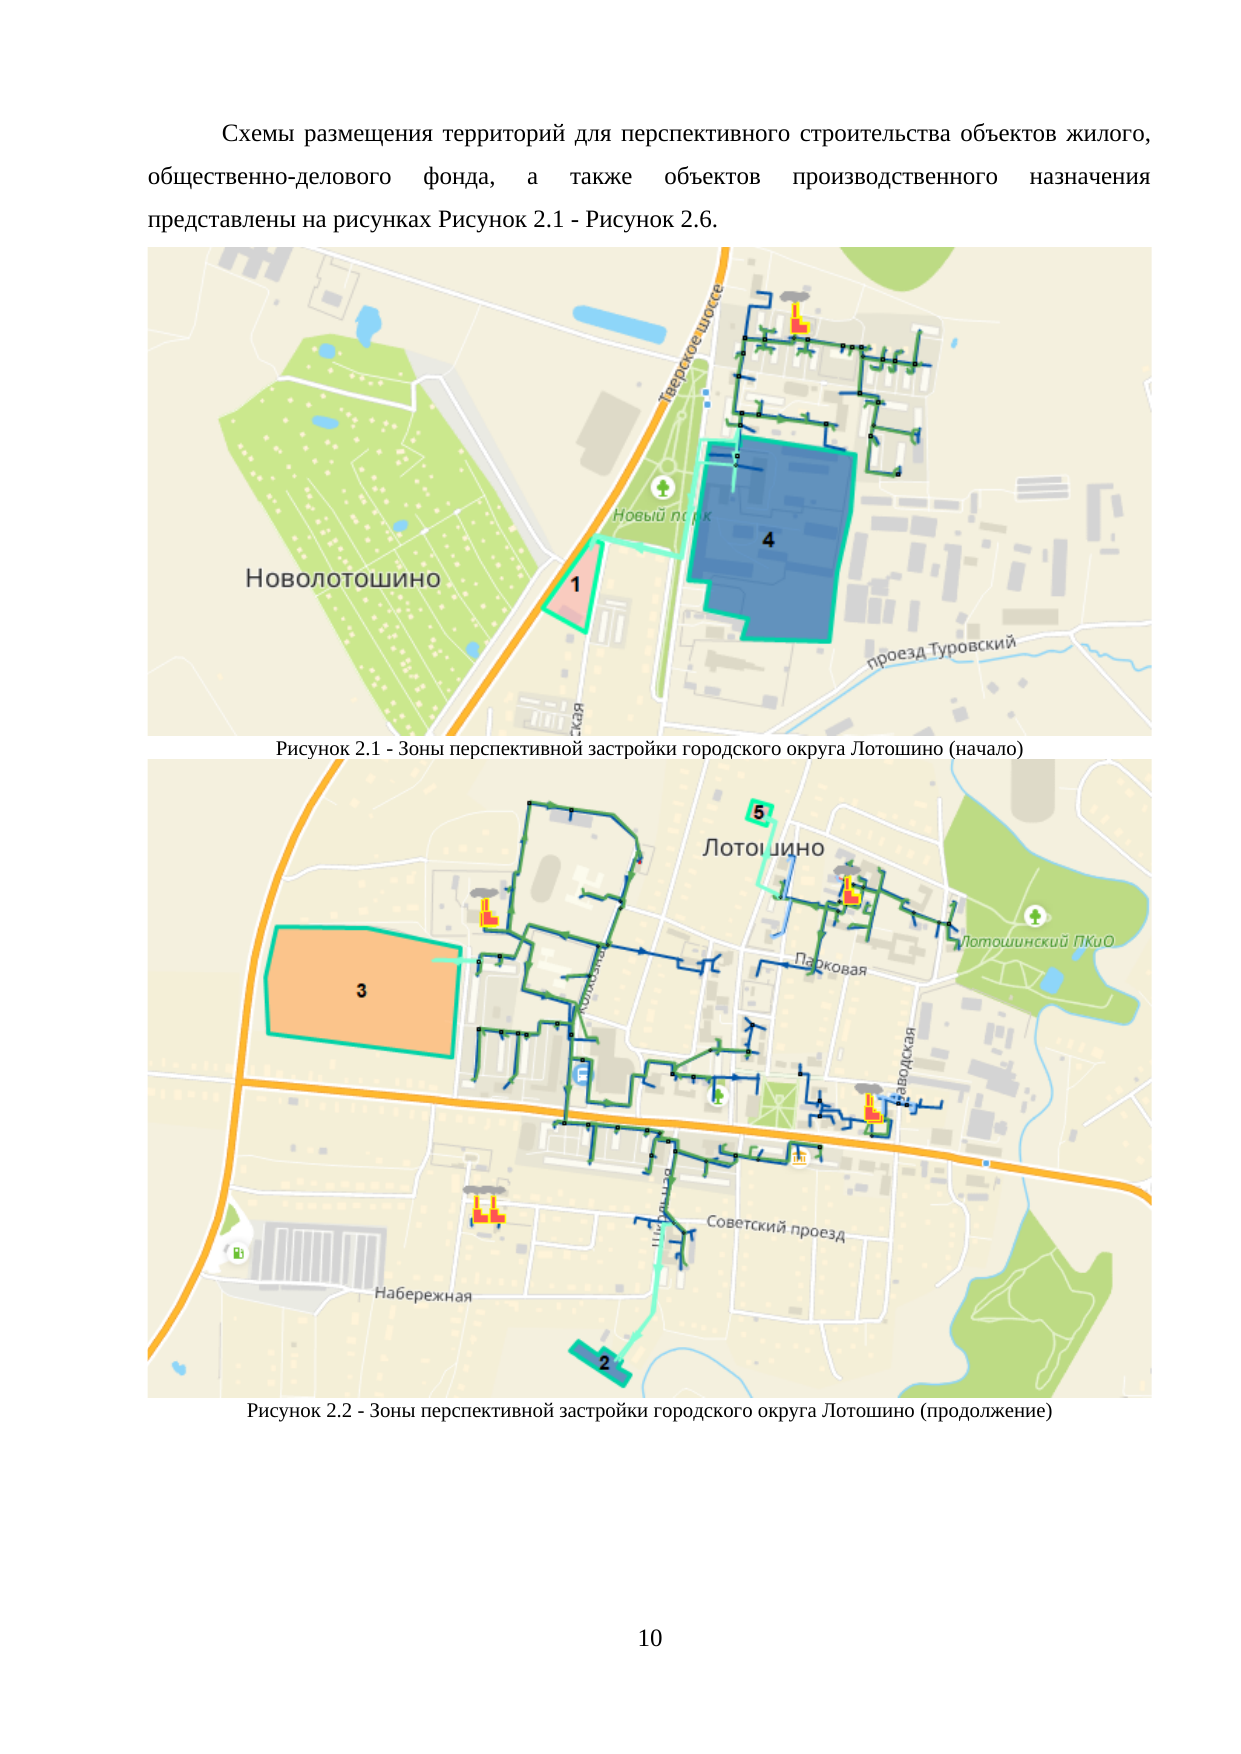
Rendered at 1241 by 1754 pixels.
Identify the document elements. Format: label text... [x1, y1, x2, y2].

text Схемы размещения территорий для перспективного строительства объектов жилого, общественно-делового фонда, а также объектов производственного назначения представлены на рисунках Рисунок 2.1 - Рисунок 2.6. [148, 118, 1152, 233]
picture [147, 247, 1152, 736]
picture [147, 759, 1152, 1398]
